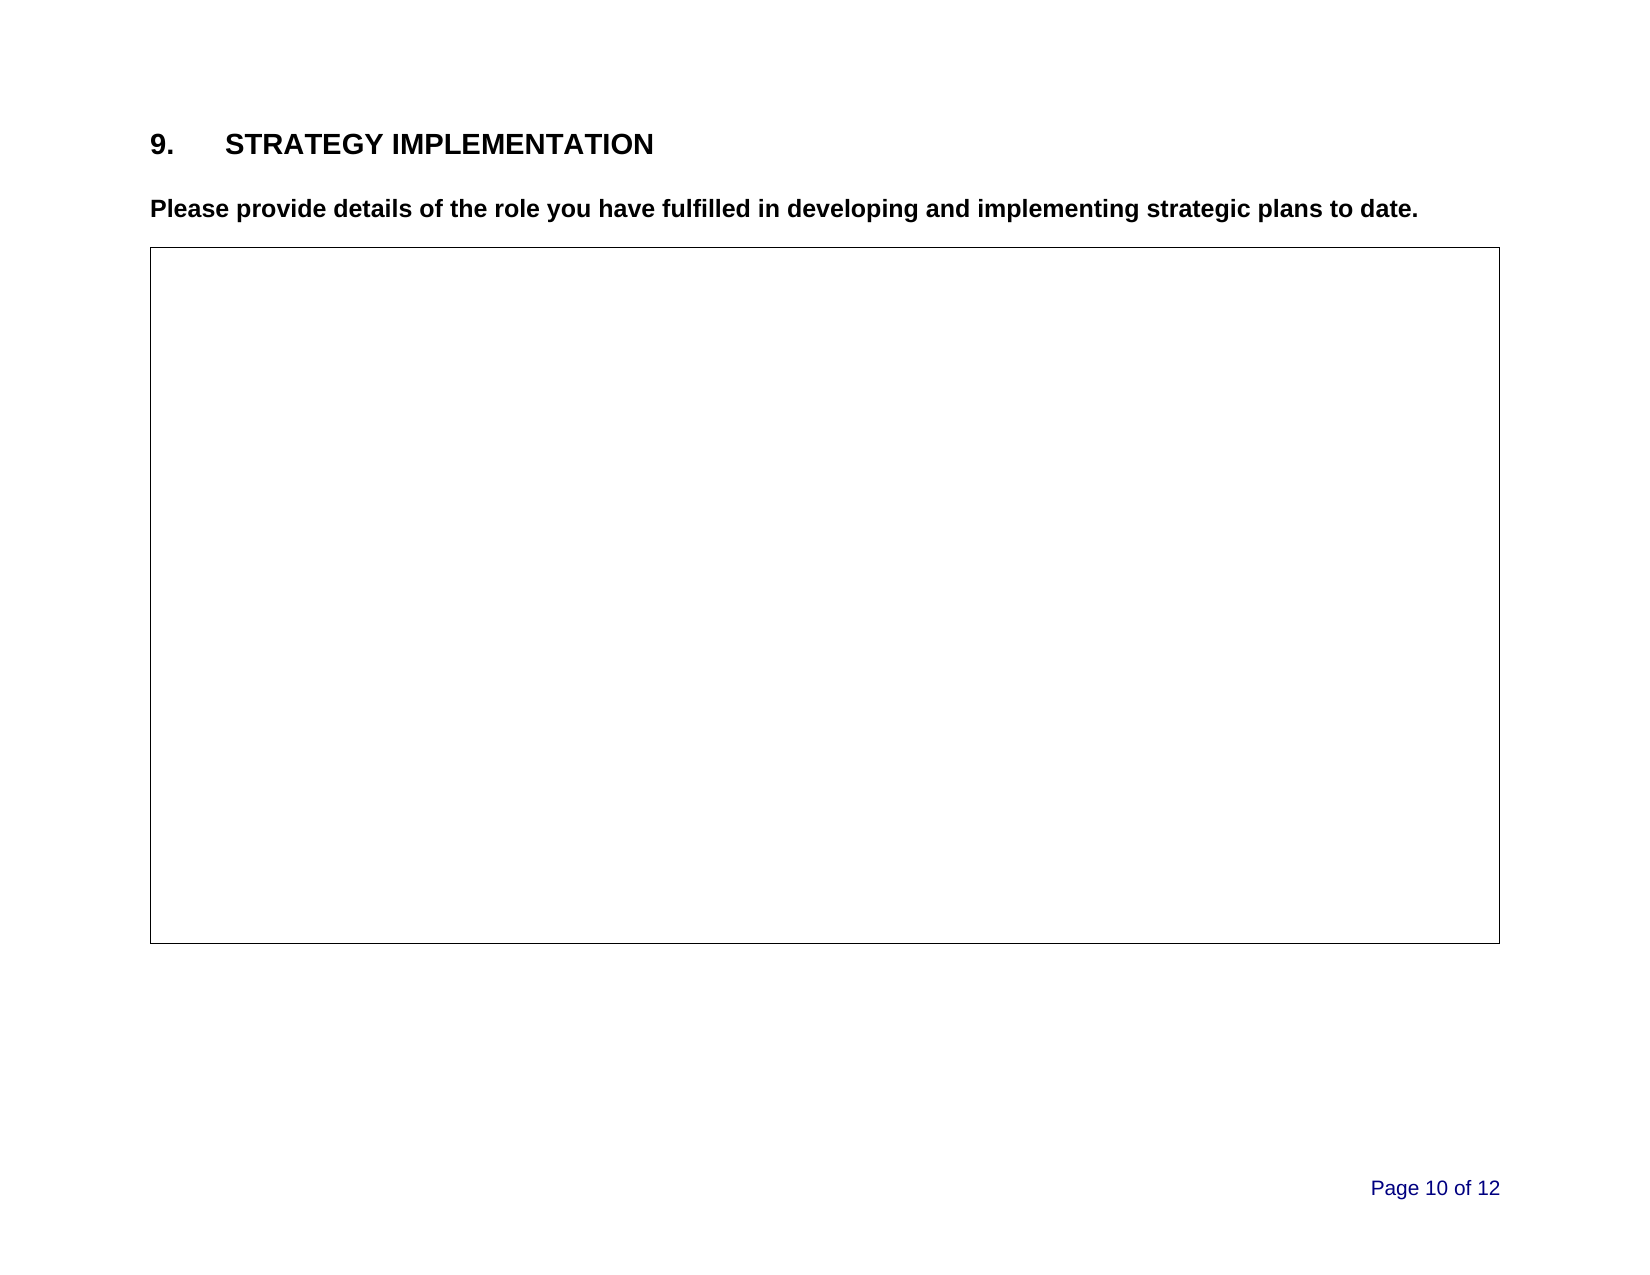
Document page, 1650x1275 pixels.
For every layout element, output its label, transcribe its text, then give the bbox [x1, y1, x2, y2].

text Please provide details of the role you have fulfilled in developing and implementing strategic plans to date. [150, 194, 1500, 223]
text 9. STRATEGY IMPLEMENTATION [150, 127, 1500, 161]
table_header [151, 248, 1499, 943]
